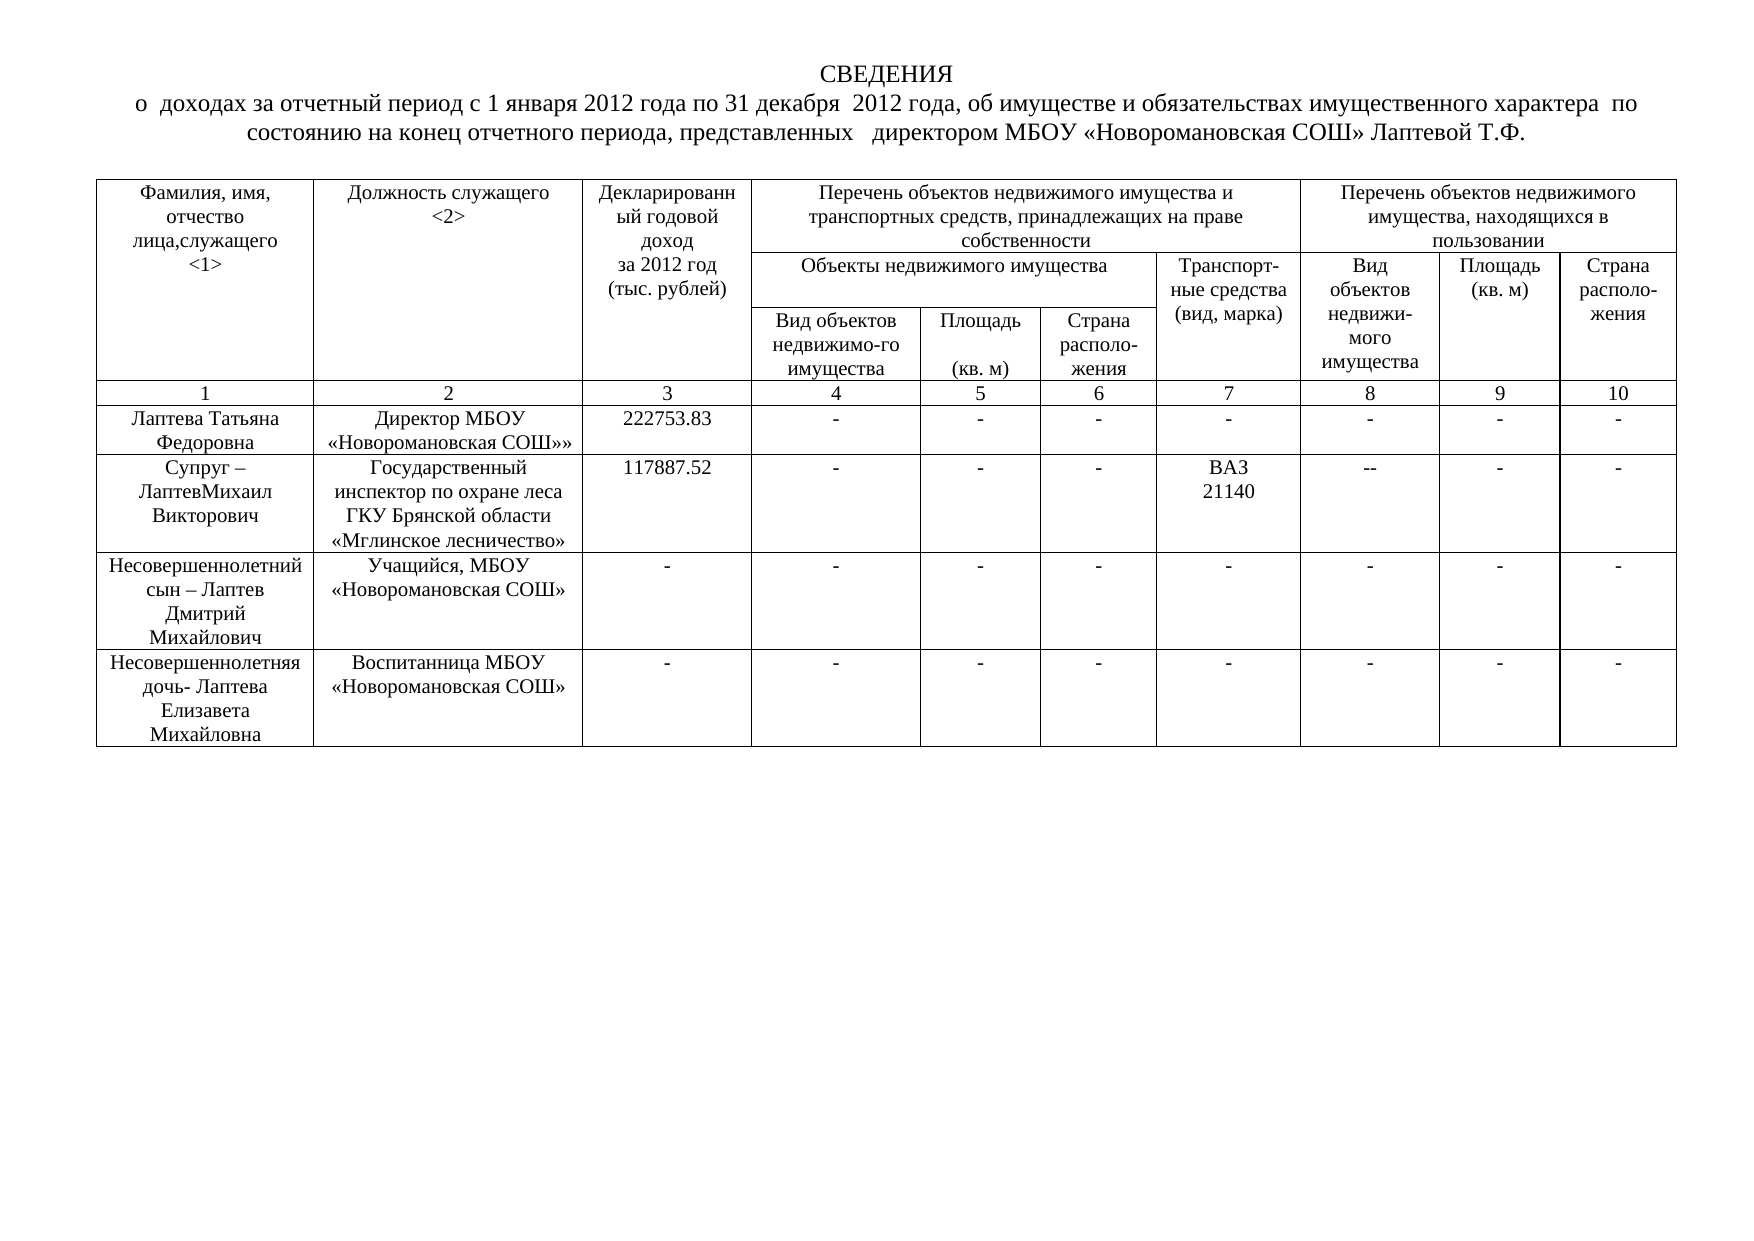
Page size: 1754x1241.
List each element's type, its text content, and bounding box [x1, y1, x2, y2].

table_cell - [1561, 553, 1676, 649]
table_cell 7 [1157, 381, 1300, 405]
table_cell 10 [1561, 381, 1676, 405]
table_cell - [1440, 455, 1559, 552]
table_cell - [1440, 406, 1559, 454]
table_cell - [1561, 650, 1676, 746]
table_cell Транспорт-ные средства (вид, марка) [1157, 253, 1300, 380]
table_cell 3 [583, 381, 751, 405]
text о доходах за отчетный период с 1 января 2012 года по 31 декабря 2012 года, об имуществе и обязательствах имущественного характера по состоянию на конец отчетного периода, представленных директором МБОУ «Новоромановская СОШ» Лаптевой Т.Ф. [75, 88, 1698, 145]
table_cell - [752, 553, 920, 649]
table_cell - [1301, 406, 1439, 454]
table_cell - [921, 553, 1040, 649]
table_cell Государственный инспектор по охране леса ГКУ Брянской области «Мглинское лесничество» [314, 455, 582, 552]
table_cell 8 [1301, 381, 1439, 405]
table_header Декларированный годовой доход за 2012 год (тыс. рублей) [583, 180, 751, 380]
table_cell 1 [97, 381, 313, 405]
table_cell - [921, 650, 1040, 746]
table_cell - [1301, 650, 1439, 746]
table_cell Объекты недвижимого имущества [752, 253, 1156, 307]
table_cell - [1041, 406, 1156, 454]
table_cell Несовершеннолетняя дочь- Лаптева Елизавета Михайловна [97, 650, 313, 746]
table_cell 9 [1440, 381, 1559, 405]
table_header Фамилия, имя, отчество лица,служащего <1> [97, 180, 313, 380]
table_header Перечень объектов недвижимого имущества, находящихся в пользовании [1301, 180, 1676, 252]
table_cell - [752, 455, 920, 552]
table_cell - [1157, 406, 1300, 454]
table_cell Учащийся, МБОУ «Новоромановская СОШ» [314, 553, 582, 649]
table_cell - [583, 650, 751, 746]
table_header Перечень объектов недвижимого имущества и транспортных средств, принадлежащих на праве собственности [752, 180, 1300, 252]
table_cell - [752, 406, 920, 454]
table_cell Страна располо-жения [1561, 253, 1676, 380]
table_cell - [752, 650, 920, 746]
table_cell - [1157, 650, 1300, 746]
table_cell - [1157, 553, 1300, 649]
table_cell Страна располо-жения [1041, 308, 1156, 380]
table_cell - [921, 455, 1040, 552]
table_cell 117887.52 [583, 455, 751, 552]
table_cell - [1440, 650, 1559, 746]
table_cell Супруг – ЛаптевМихаил Викторович [97, 455, 313, 552]
table_cell Вид объектов недвижи-мого имущества [1301, 253, 1439, 380]
table_cell - [1301, 553, 1439, 649]
table_cell - [1440, 553, 1559, 649]
table_cell Площадь (кв. м) [1440, 253, 1559, 380]
table_cell Лаптева Татьяна Федоровна [97, 406, 313, 454]
table_cell - [1561, 406, 1676, 454]
text СВЕДЕНИЯ [75, 59, 1698, 88]
table_cell - [1041, 455, 1156, 552]
table_cell ВАЗ 21140 [1157, 455, 1300, 552]
table_cell Площадь (кв. м) [921, 308, 1040, 380]
table_cell Воспитанница МБОУ «Новоромановская СОШ» [314, 650, 582, 746]
table_cell Несовершеннолетний сын – Лаптев Дмитрий Михайлович [97, 553, 313, 649]
table_cell 6 [1041, 381, 1156, 405]
table_cell 5 [921, 381, 1040, 405]
table_cell 4 [752, 381, 920, 405]
table_cell 2 [314, 381, 582, 405]
table_cell - [1041, 553, 1156, 649]
table_header Должность служащего <2> [314, 180, 582, 380]
table_cell - [583, 553, 751, 649]
table_cell -- [1301, 455, 1439, 552]
table_cell Директор МБОУ «Новоромановская СОШ»» [314, 406, 582, 454]
table_cell Вид объектов недвижимо-го имущества [752, 308, 920, 380]
table_cell - [1561, 455, 1676, 552]
table_cell - [1041, 650, 1156, 746]
table_cell - [921, 406, 1040, 454]
table_cell 222753.83 [583, 406, 751, 454]
